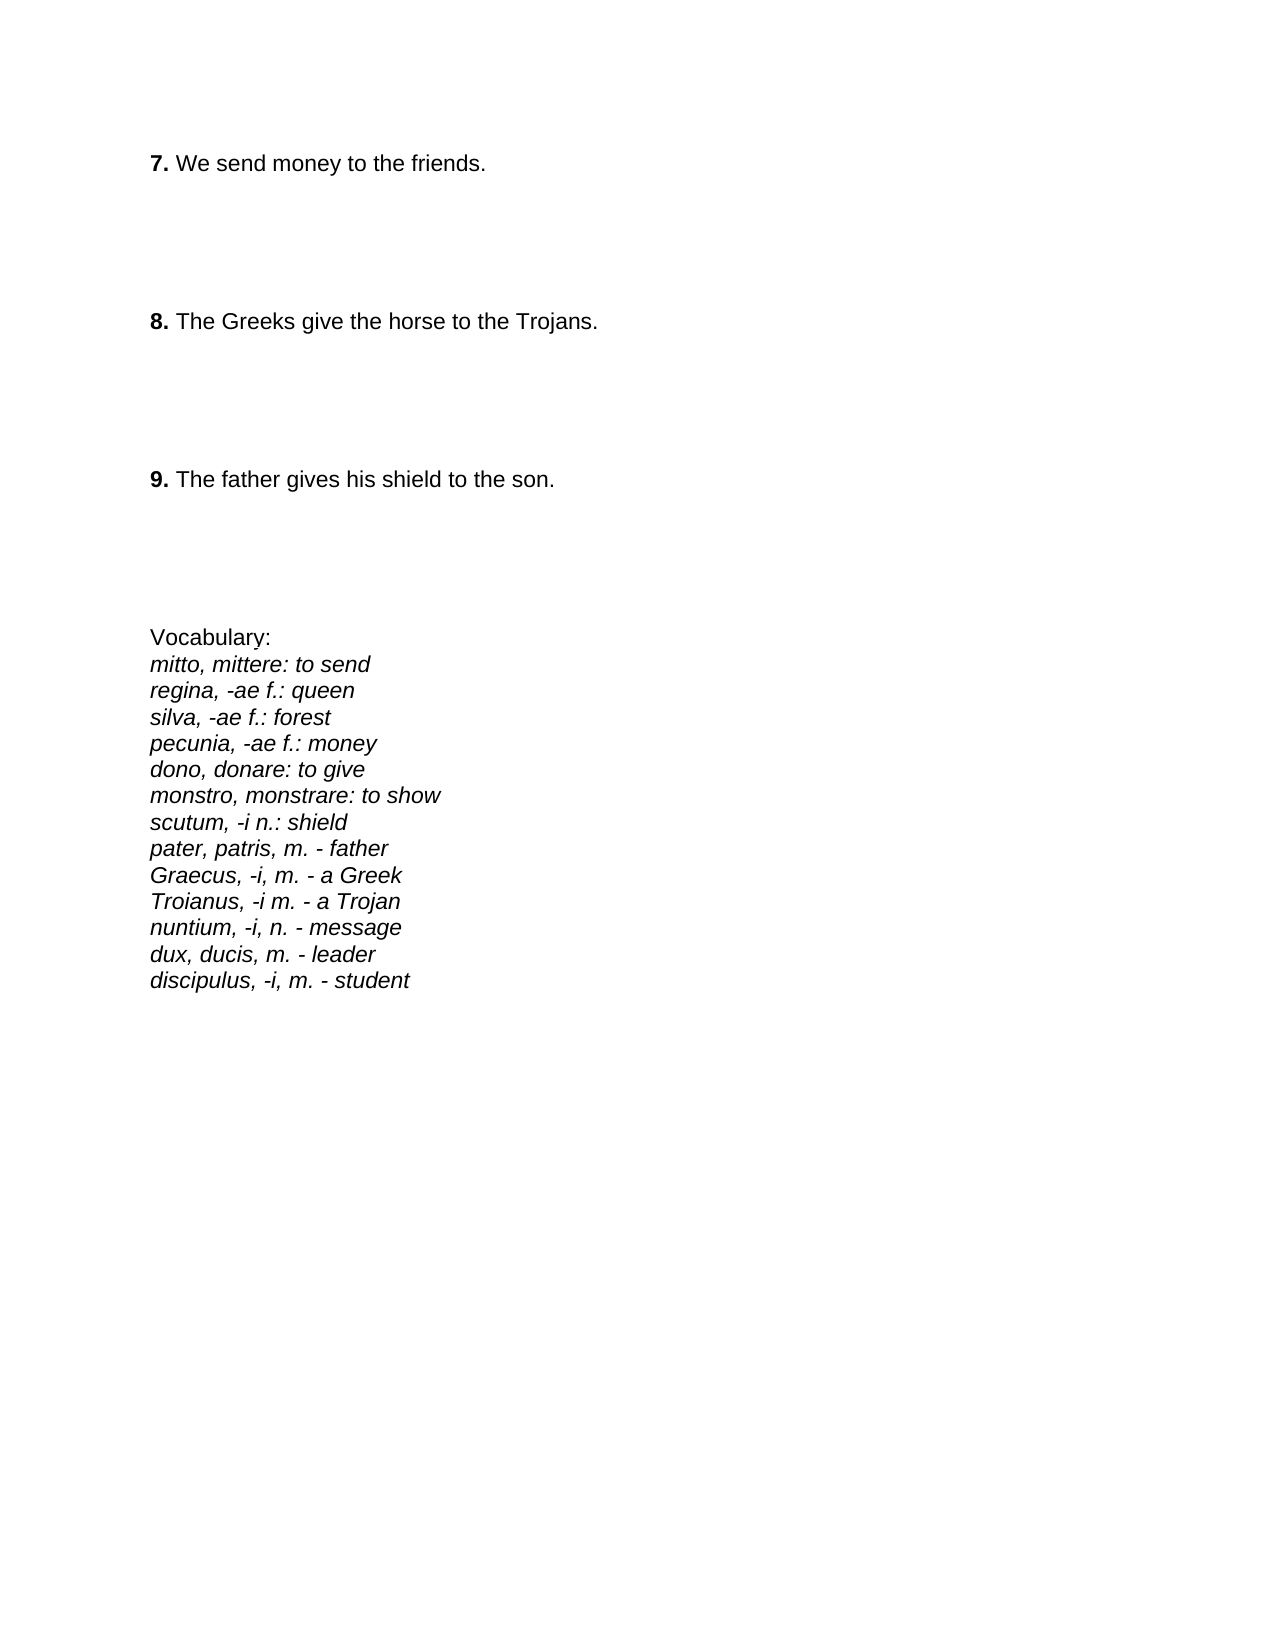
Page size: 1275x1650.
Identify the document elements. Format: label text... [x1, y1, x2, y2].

text mitto, mittere: to send [150, 651, 1125, 677]
text 9. The father gives his shield to the son. [150, 466, 1125, 493]
text pecunia, -ae f.: money [150, 730, 1125, 756]
text nuntium, -i, n. - message [150, 914, 1125, 941]
text pater, patris, m. - father [150, 835, 1125, 862]
text Graecus, -i, m. - a Greek [150, 862, 1125, 888]
text scutum, -i n.: shield [150, 809, 1125, 835]
text dono, donare: to give [150, 756, 1125, 782]
text regina, -ae f.: queen [150, 677, 1125, 703]
text dux, ducis, m. - leader [150, 941, 1125, 967]
text Vocabulary: [150, 624, 1125, 651]
text discipulus, -i, m. - student [150, 967, 1125, 993]
text 7. We send money to the friends. [150, 150, 1125, 176]
text silva, -ae f.: forest [150, 703, 1125, 730]
text Troianus, -i m. - a Trojan [150, 888, 1125, 914]
text monstro, monstrare: to show [150, 782, 1125, 809]
text 8. The Greeks give the horse to the Trojans. [150, 308, 1125, 334]
